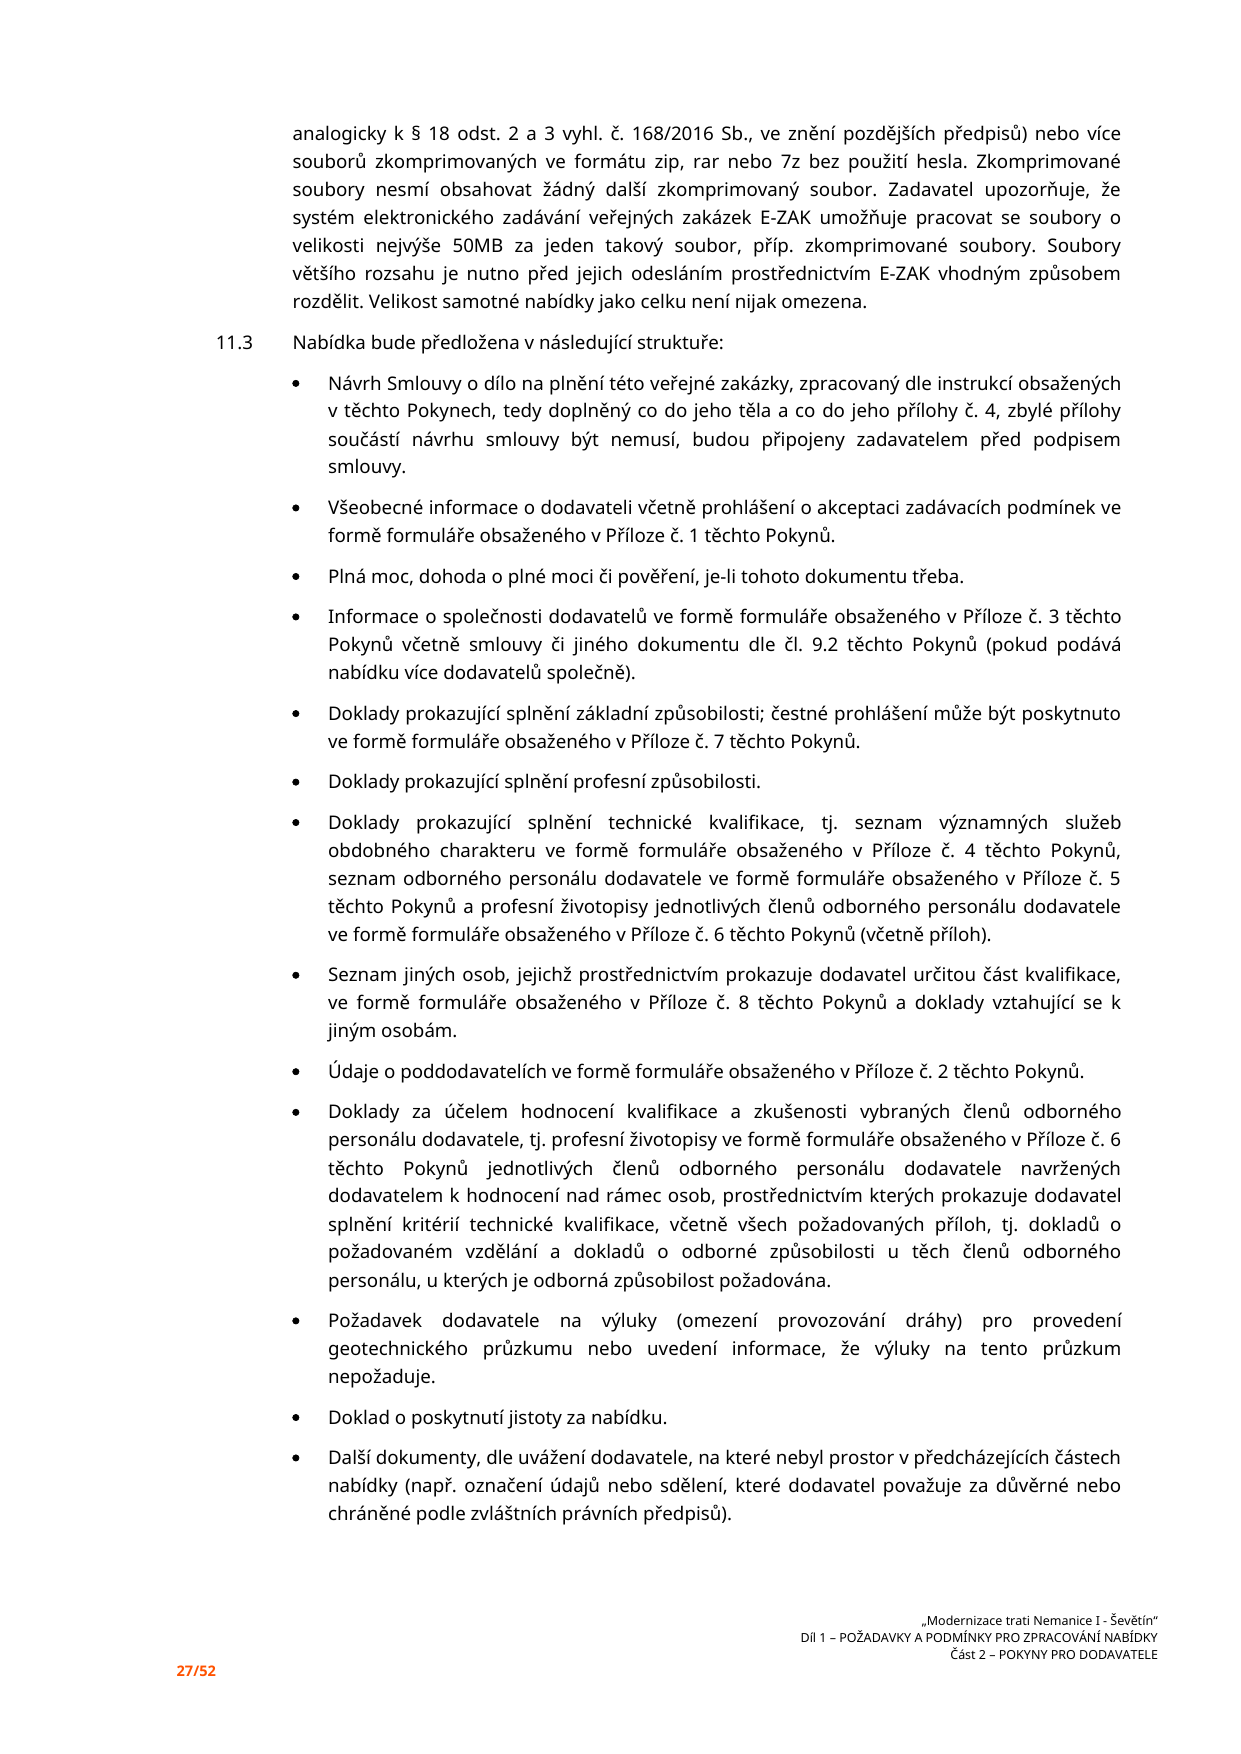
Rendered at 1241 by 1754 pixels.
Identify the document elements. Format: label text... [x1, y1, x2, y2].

text Doklady prokazující splnění základní způsobilosti; čestné prohlášení může být poskytnuto ve formě formuláře obsaženého v Příloze č. 7 těchto Pokynů. [292, 700, 1122, 753]
text Doklady prokazující splnění profesní způsobilosti. [292, 768, 1122, 794]
text Další dokumenty, dle uvážení dodavatele, na které nebyl prostor v předcházejících částech nabídky (např. označení údajů nebo sdělení, které dodavatel považuje za důvěrné nebo chráněné podle zvláštních právních předpisů). [292, 1444, 1122, 1526]
text Nabídka bude předložena v následující struktuře: [216, 329, 1122, 355]
text Doklad o poskytnutí jistoty za nabídku. [292, 1404, 1122, 1429]
text Doklady za účelem hodnocení kvalifikace a zkušenosti vybraných členů odborného personálu dodavatele, tj. profesní životopisy ve formě formuláře obsaženého v Příloze č. 6 těchto Pokynů jednotlivých členů odborného personálu dodavatele navržených dodavatelem k hodnocení nad rámec osob, prostřednictvím kterých prokazuje dodavatel splnění kritérií technické kvalifikace, včetně všech požadovaných příloh, tj. dokladů o požadovaném vzdělání a dokladů o odborné způsobilosti u těch členů odborného personálu, u kterých je odborná způsobilost požadována. [292, 1099, 1122, 1292]
text Údaje o poddodavatelích ve formě formuláře obsaženého v Příloze č. 2 těchto Pokynů. [292, 1058, 1122, 1084]
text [216, 121, 1122, 314]
text Informace o společnosti dodavatelů ve formě formuláře obsaženého v Příloze č. 3 těchto Pokynů včetně smlouvy či jiného dokumentu dle čl. 9.2 těchto Pokynů (pokud podává nabídku více dodavatelů společně). [292, 603, 1122, 685]
text Doklady prokazující splnění technické kvalifikace, tj. seznam významných služeb obdobného charakteru ve formě formuláře obsaženého v Příloze č. 4 těchto Pokynů, seznam odborného personálu dodavatele ve formě formuláře obsaženého v Příloze č. 5 těchto Pokynů a profesní životopisy jednotlivých členů odborného personálu dodavatele ve formě formuláře obsaženého v Příloze č. 6 těchto Pokynů (včetně příloh). [292, 809, 1122, 947]
text Všeobecné informace o dodavateli včetně prohlášení o akceptaci zadávacích podmínek ve formě formuláře obsaženého v Příloze č. 1 těchto Pokynů. [292, 494, 1122, 548]
text Seznam jiných osob, jejichž prostřednictvím prokazuje dodavatel určitou část kvalifikace, ve formě formuláře obsaženého v Příloze č. 8 těchto Pokynů a doklady vztahující se k jiným osobám. [292, 962, 1122, 1043]
text Požadavek dodavatele na výluky (omezení provozování dráhy) pro provedení geotechnického průzkumu nebo uvedení informace, že výluky na tento průzkum nepožaduje. [292, 1307, 1122, 1389]
text Plná moc, dohoda o plné moci či pověření, je-li tohoto dokumentu třeba. [292, 563, 1122, 588]
text Návrh Smlouvy o dílo na plnění této veřejné zakázky, zpracovaný dle instrukcí obsažených v těchto Pokynech, tedy doplněný co do jeho těla a co do jeho přílohy č. 4, zbylé přílohy součástí návrhu smlouvy být nemusí, budou připojeny zadavatelem před podpisem smlouvy. [292, 370, 1122, 479]
